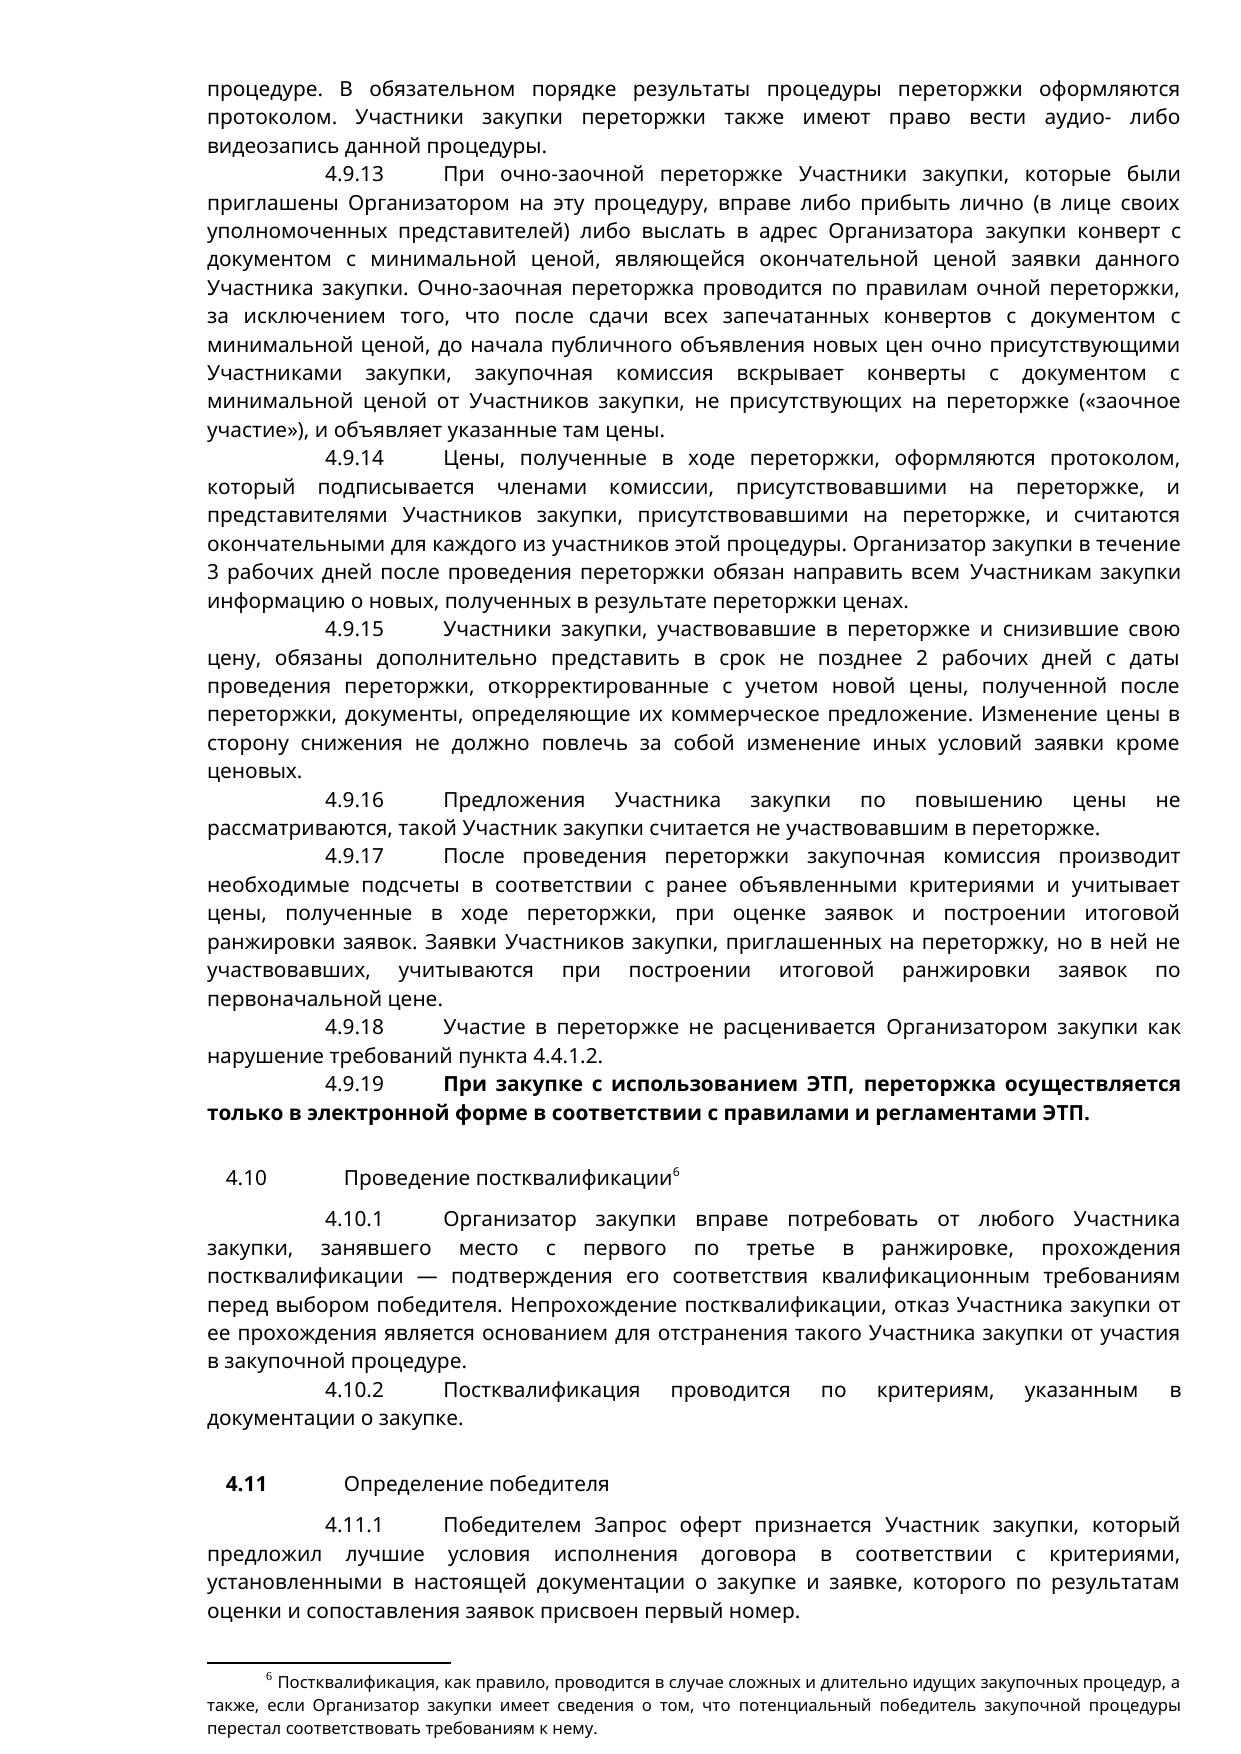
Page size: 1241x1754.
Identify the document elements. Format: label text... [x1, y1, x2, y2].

subtitle Определение победителя [226, 1469, 1181, 1498]
list Постквалификация проводится по критериям, указанным в документации о закупке. [207, 1375, 1181, 1432]
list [207, 74, 1181, 159]
subtitle Проведение постквалификации [226, 1163, 1181, 1192]
list Участие в переторжке не расценивается Организатором закупки как нарушение требований пункта 4.4.1.2. [207, 1012, 1181, 1069]
list Предложения Участника закупки по повышению цены не рассматриваются, такой Участник закупки считается не участвовавшим в переторжке. [207, 785, 1181, 842]
list При очно-заочной переторжке Участники закупки, которые были приглашены Организатором на эту процедуру, вправе либо прибыть лично (в лице своих уполномоченных представителей) либо выслать в адрес Организатора закупки конверт с документом с минимальной ценой, являющейся окончательной ценой заявки данного Участника закупки. Очно-заочная переторжка проводится по правилам очной переторжки, за исключением того, что после сдачи всех запечатанных конвертов с документом с минимальной ценой, до начала публичного объявления новых цен очно присутствующими Участниками закупки, закупочная комиссия вскрывает конверты с документом с минимальной ценой от Участников закупки, не присутствующих на переторжке («заочное участие»), и объявляет указанные там цены. [207, 159, 1181, 443]
list Участники закупки, участвовавшие в переторжке и снизившие свою цену, обязаны дополнительно представить в срок не позднее 2 рабочих дней с даты проведения переторжки, откорректированные с учетом новой цены, полученной после переторжки, документы, определяющие их коммерческое предложение. Изменение цены в сторону снижения не должно повлечь за собой изменение иных условий заявки кроме ценовых. [207, 614, 1181, 785]
list После проведения переторжки закупочная комиссия производит необходимые подсчеты в соответствии с ранее объявленными критериями и учитывает цены, полученные в ходе переторжки, при оценке заявок и построении итоговой ранжировки заявок. Заявки Участников закупки, приглашенных на переторжку, но в ней не участвовавших, учитываются при построении итоговой ранжировки заявок по первоначальной цене. [207, 842, 1181, 1012]
list Победителем Запрос оферт признается Участник закупки, который предложил лучшие условия исполнения договора в соответствии с критериями, установленными в настоящей документации о закупке и заявке, которого по результатам оценки и сопоставления заявок присвоен первый номер. [207, 1510, 1181, 1624]
list При закупке с использованием ЭТП, переторжка осуществляется только в электронной форме в соответствии с правилами и регламентами ЭТП. [207, 1069, 1181, 1126]
list Цены, полученные в ходе переторжки, оформляются протоколом, который подписывается членами комиссии, присутствовавшими на переторжке, и представителями Участников закупки, присутствовавшими на переторжке, и считаются окончательными для каждого из участников этой процедуры. Организатор закупки в течение 3 рабочих дней после проведения переторжки обязан направить всем Участникам закупки информацию о новых, полученных в результате переторжки ценах. [207, 443, 1181, 614]
list Организатор закупки вправе потребовать от любого Участника закупки, занявшего место с первого по третье в ранжировке, прохождения постквалификации — подтверждения его соответствия квалификационным требованиям перед выбором победителя. Непрохождение постквалификации, отказ Участника закупки от ее прохождения является основанием для отстранения такого Участника закупки от участия в закупочной процедуре. [207, 1204, 1181, 1375]
